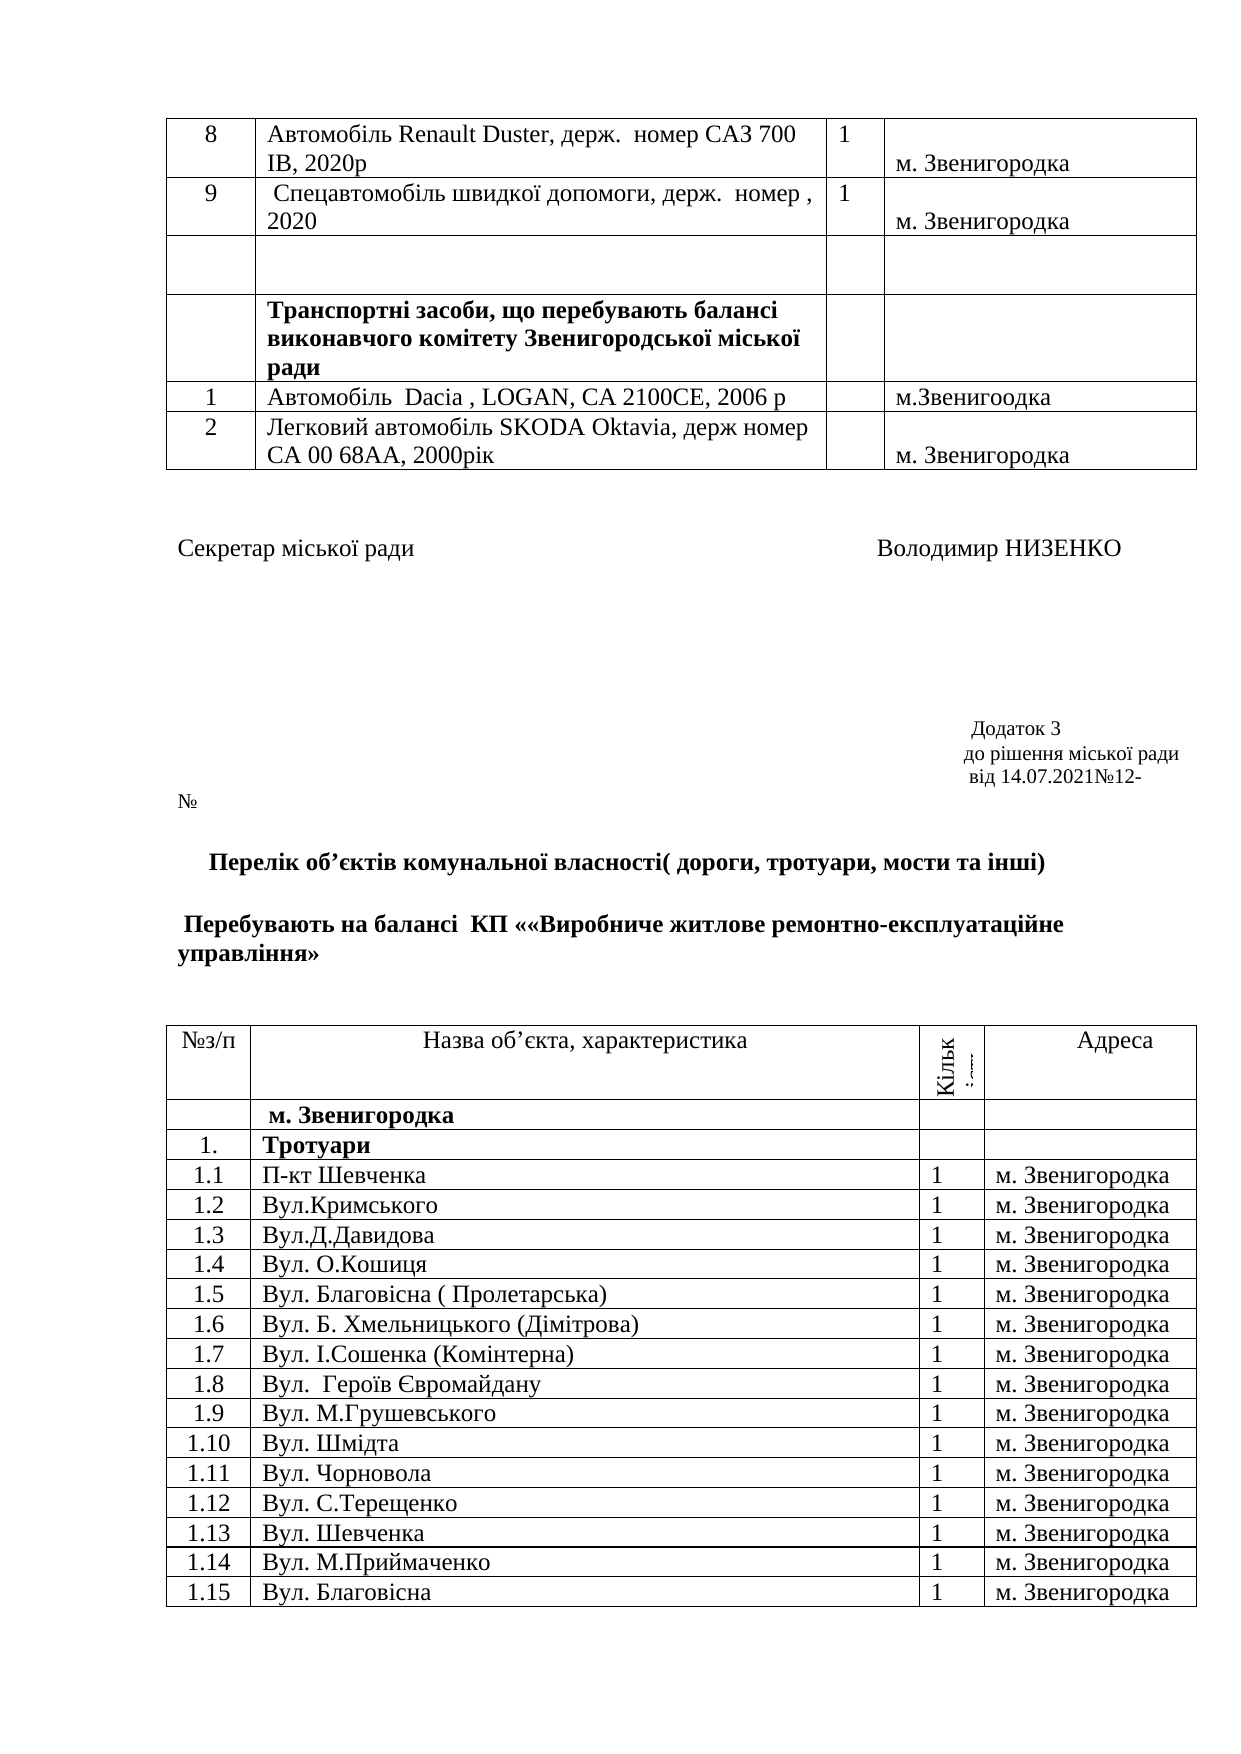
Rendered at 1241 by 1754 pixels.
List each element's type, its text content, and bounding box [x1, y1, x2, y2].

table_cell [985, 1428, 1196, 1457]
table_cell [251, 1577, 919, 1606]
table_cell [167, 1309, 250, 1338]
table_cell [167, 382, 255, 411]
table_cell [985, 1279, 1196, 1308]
text Секретар міської ради Володимир НИЗЕНКО [177, 533, 1181, 562]
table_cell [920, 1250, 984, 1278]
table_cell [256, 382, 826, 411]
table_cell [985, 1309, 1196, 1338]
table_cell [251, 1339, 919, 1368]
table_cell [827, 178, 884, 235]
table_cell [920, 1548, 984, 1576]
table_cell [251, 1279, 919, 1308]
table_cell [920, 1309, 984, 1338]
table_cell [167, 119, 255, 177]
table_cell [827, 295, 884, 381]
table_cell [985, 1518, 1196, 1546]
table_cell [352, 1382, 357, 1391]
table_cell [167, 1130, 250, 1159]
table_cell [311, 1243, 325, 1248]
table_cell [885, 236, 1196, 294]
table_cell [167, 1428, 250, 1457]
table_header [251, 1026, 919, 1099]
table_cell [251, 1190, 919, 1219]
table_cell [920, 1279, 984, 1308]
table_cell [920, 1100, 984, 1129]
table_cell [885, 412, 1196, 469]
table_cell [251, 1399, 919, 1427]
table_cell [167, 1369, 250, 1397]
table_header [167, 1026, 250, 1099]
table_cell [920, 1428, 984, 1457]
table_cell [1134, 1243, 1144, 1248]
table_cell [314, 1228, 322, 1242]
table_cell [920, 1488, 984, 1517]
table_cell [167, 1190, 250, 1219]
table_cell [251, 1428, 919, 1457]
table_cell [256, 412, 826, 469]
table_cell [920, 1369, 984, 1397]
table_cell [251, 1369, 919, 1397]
text від 14.07.2021№12- № [177, 764, 1181, 813]
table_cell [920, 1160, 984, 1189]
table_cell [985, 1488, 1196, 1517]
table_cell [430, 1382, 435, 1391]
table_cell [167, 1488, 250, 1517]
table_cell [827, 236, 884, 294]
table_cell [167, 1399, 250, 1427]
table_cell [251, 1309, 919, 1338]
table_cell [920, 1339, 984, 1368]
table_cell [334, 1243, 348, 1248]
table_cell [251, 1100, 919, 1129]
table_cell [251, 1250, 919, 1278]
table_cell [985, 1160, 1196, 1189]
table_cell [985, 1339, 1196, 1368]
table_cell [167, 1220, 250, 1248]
text Перебувають на балансі КП ««Виробниче житлове ремонтно-експлуатаційне управління» [177, 909, 1181, 967]
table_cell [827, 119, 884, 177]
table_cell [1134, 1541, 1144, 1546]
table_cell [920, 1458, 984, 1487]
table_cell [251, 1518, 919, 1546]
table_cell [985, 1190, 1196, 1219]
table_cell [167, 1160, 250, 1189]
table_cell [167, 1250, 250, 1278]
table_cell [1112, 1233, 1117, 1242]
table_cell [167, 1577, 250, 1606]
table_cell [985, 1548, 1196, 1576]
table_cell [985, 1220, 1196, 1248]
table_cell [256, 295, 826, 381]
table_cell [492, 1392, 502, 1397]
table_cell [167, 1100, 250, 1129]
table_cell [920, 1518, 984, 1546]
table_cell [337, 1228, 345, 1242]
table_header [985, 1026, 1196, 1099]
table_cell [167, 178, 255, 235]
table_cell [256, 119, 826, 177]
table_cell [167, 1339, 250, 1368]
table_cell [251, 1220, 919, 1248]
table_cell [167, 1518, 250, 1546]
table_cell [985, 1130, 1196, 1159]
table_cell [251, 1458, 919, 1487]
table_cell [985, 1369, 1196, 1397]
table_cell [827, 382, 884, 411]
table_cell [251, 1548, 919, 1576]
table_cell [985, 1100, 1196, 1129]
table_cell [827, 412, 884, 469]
text Додаток 3 [177, 716, 1181, 740]
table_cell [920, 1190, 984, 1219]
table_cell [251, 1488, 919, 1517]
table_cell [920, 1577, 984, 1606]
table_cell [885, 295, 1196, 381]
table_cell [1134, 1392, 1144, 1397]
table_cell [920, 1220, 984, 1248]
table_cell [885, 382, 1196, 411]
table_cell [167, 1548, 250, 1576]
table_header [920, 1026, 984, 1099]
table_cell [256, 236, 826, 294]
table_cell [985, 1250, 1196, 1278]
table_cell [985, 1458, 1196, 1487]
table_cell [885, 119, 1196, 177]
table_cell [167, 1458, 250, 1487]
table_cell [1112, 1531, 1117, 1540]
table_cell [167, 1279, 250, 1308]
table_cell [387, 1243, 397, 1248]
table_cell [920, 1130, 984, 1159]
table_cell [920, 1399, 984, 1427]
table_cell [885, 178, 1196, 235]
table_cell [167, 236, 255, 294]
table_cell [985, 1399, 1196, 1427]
text Перелік об’єктів комунальної власності( дороги, тротуари, мости та інші) [177, 847, 1181, 875]
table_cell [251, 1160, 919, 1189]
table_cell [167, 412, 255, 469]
text до рішення міської ради [177, 740, 1181, 764]
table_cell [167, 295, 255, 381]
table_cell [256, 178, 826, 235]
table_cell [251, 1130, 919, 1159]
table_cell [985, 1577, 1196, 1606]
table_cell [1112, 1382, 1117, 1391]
